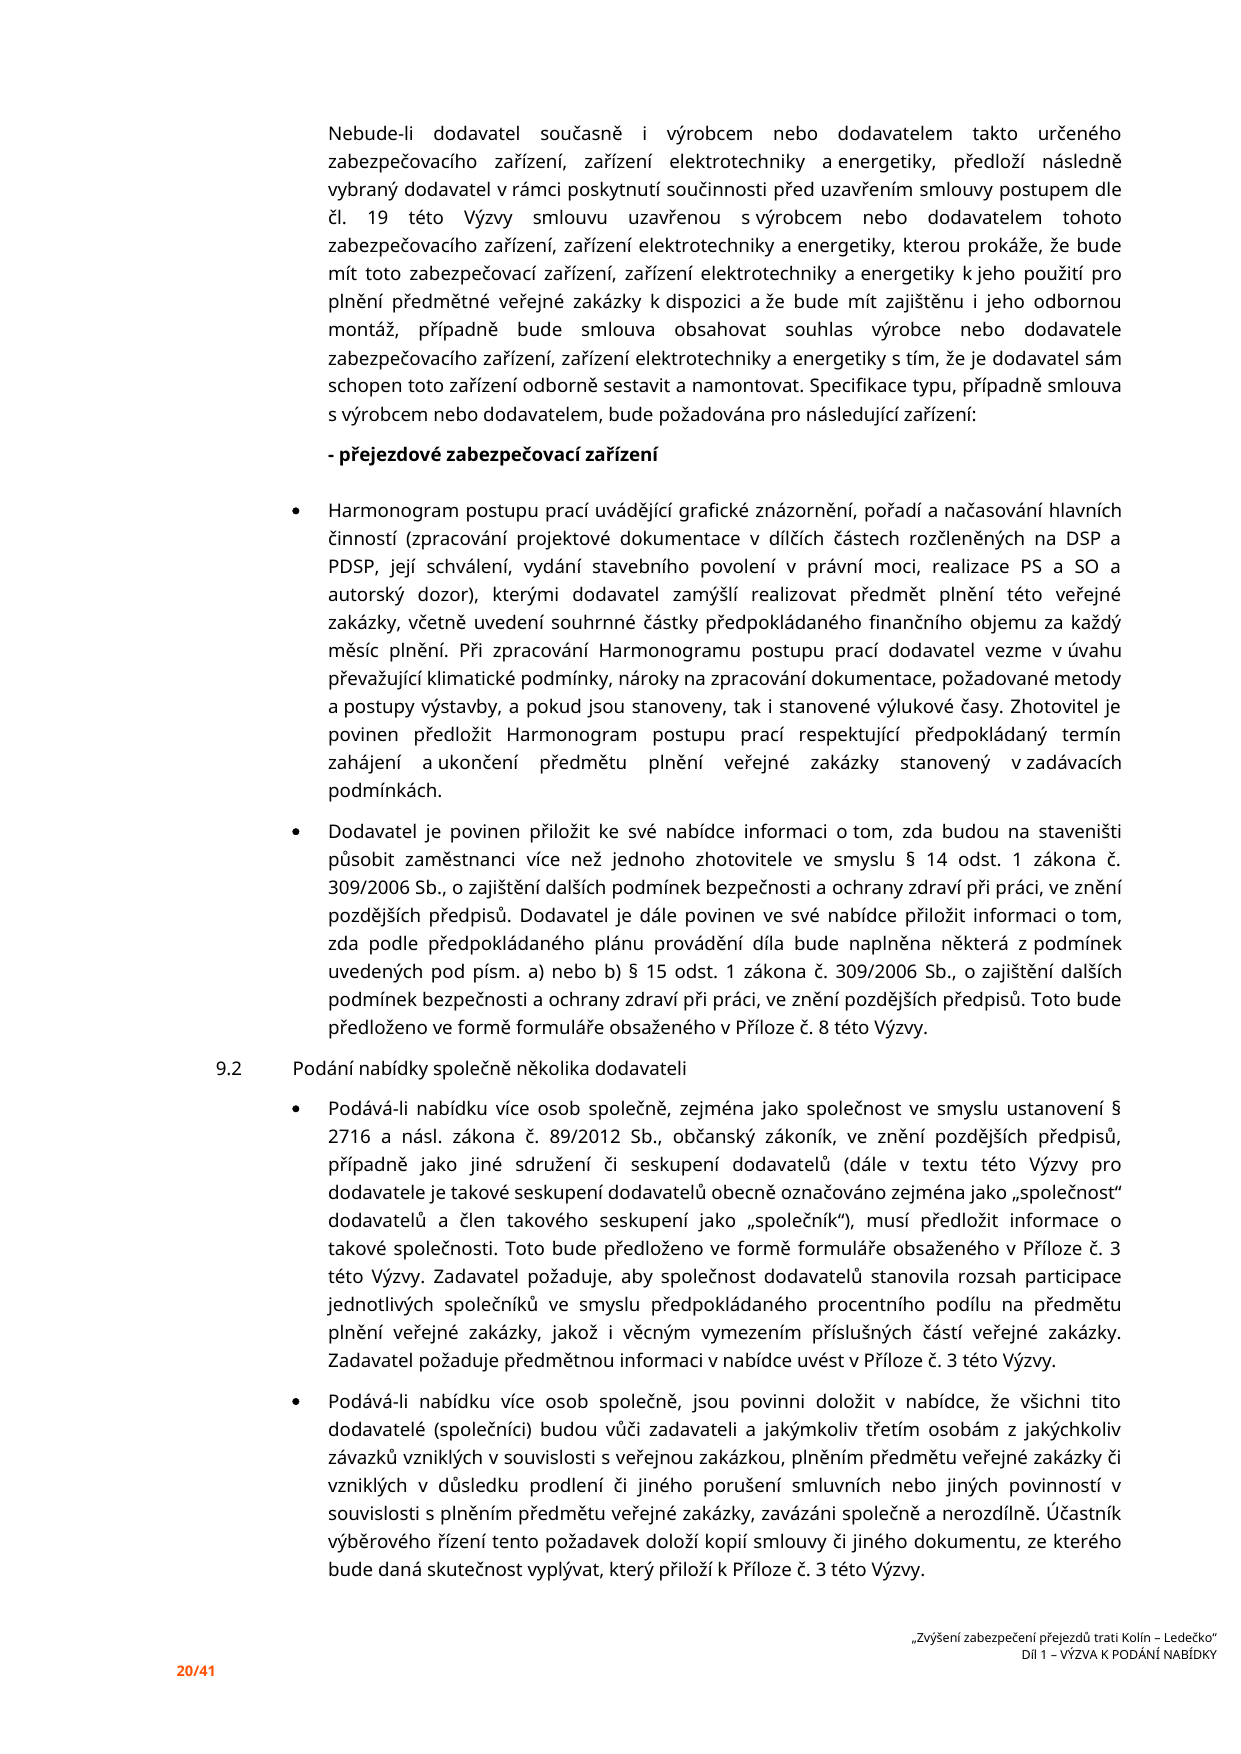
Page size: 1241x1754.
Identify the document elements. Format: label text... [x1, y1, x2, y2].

text Podává-li nabídku více osob společně, zejména jako společnost ve smyslu ustanovení § 2716 a násl. zákona č. 89/2012 Sb., občanský zákoník, ve znění pozdějších předpisů, případně jako jiné sdružení či seskupení dodavatelů (dále v textu této Výzvy pro dodavatele je takové seskupení dodavatelů obecně označováno zejména jako „společnost“ dodavatelů a člen takového seskupení jako „společník“), musí předložit informace o takové společnosti. Toto bude předloženo ve formě formuláře obsaženého v Příloze č. 3 této Výzvy. Zadavatel požaduje, aby společnost dodavatelů stanovila rozsah participace jednotlivých společníků ve smyslu předpokládaného procentního podílu na předmětu plnění veřejné zakázky, jakož i věcným vymezením příslušných částí veřejné zakázky. Zadavatel požaduje předmětnou informaci v nabídce uvést v Příloze č. 3 této Výzvy. [292, 1095, 1122, 1373]
list - přejezdové zabezpečovací zařízení [328, 441, 1122, 467]
text Podává-li nabídku více osob společně, jsou povinni doložit v nabídce, že všichni tito dodavatelé (společníci) budou vůči zadavateli a jakýmkoliv třetím osobám z jakýchkoliv závazků vzniklých v souvislosti s veřejnou zakázkou, plněním předmětu veřejné zakázky či vzniklých v důsledku prodlení či jiného porušení smluvních nebo jiných povinností v souvislosti s plněním předmětu veřejné zakázky, zavázáni společně a nerozdílně. Účastník výběrového řízení tento požadavek doloží kopií smlouvy či jiného dokumentu, ze kterého bude daná skutečnost vyplývat, který přiloží k Příloze č. 3 této Výzvy. [292, 1388, 1122, 1582]
text Podání nabídky společně několika dodavateli [216, 1055, 1122, 1080]
text Dodavatel je povinen přiložit ke své nabídce informaci o tom, zda budou na staveništi působit zaměstnanci více než jednoho zhotovitele ve smyslu § 14 odst. 1 zákona č. 309/2006 Sb., o zajištění dalších podmínek bezpečnosti a ochrany zdraví při práci, ve znění pozdějších předpisů. Dodavatel je dále povinen ve své nabídce přiložit informaci o tom, zda podle předpokládaného plánu provádění díla bude naplněna některá z podmínek uvedených pod písm. a) nebo b) § 15 odst. 1 zákona č. 309/2006 Sb., o zajištění dalších podmínek bezpečnosti a ochrany zdraví při práci, ve znění pozdějších předpisů. Toto bude předloženo ve formě formuláře obsaženého v Příloze č. 8 této Výzvy. [292, 818, 1122, 1040]
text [292, 121, 1122, 426]
text Harmonogram postupu prací uvádějící grafické znázornění, pořadí a načasování hlavních činností (zpracování projektové dokumentace v dílčích částech rozčleněných na DSP a PDSP, její schválení, vydání stavebního povolení v právní moci, realizace PS a SO a autorský dozor), kterými dodavatel zamýšlí realizovat předmět plnění této veřejné zakázky, včetně uvedení souhrnné částky předpokládaného finančního objemu za každý měsíc plnění. Při zpracování Harmonogramu postupu prací dodavatel vezme v úvahu převažující klimatické podmínky, nároky na zpracování dokumentace, požadované metody a postupy výstavby, a pokud jsou stanoveny, tak i stanovené výlukové časy. Zhotovitel je povinen předložit Harmonogram postupu prací respektující předpokládaný termín zahájení a ukončení předmětu plnění veřejné zakázky stanovený v zadávacích podmínkách. [292, 497, 1122, 803]
